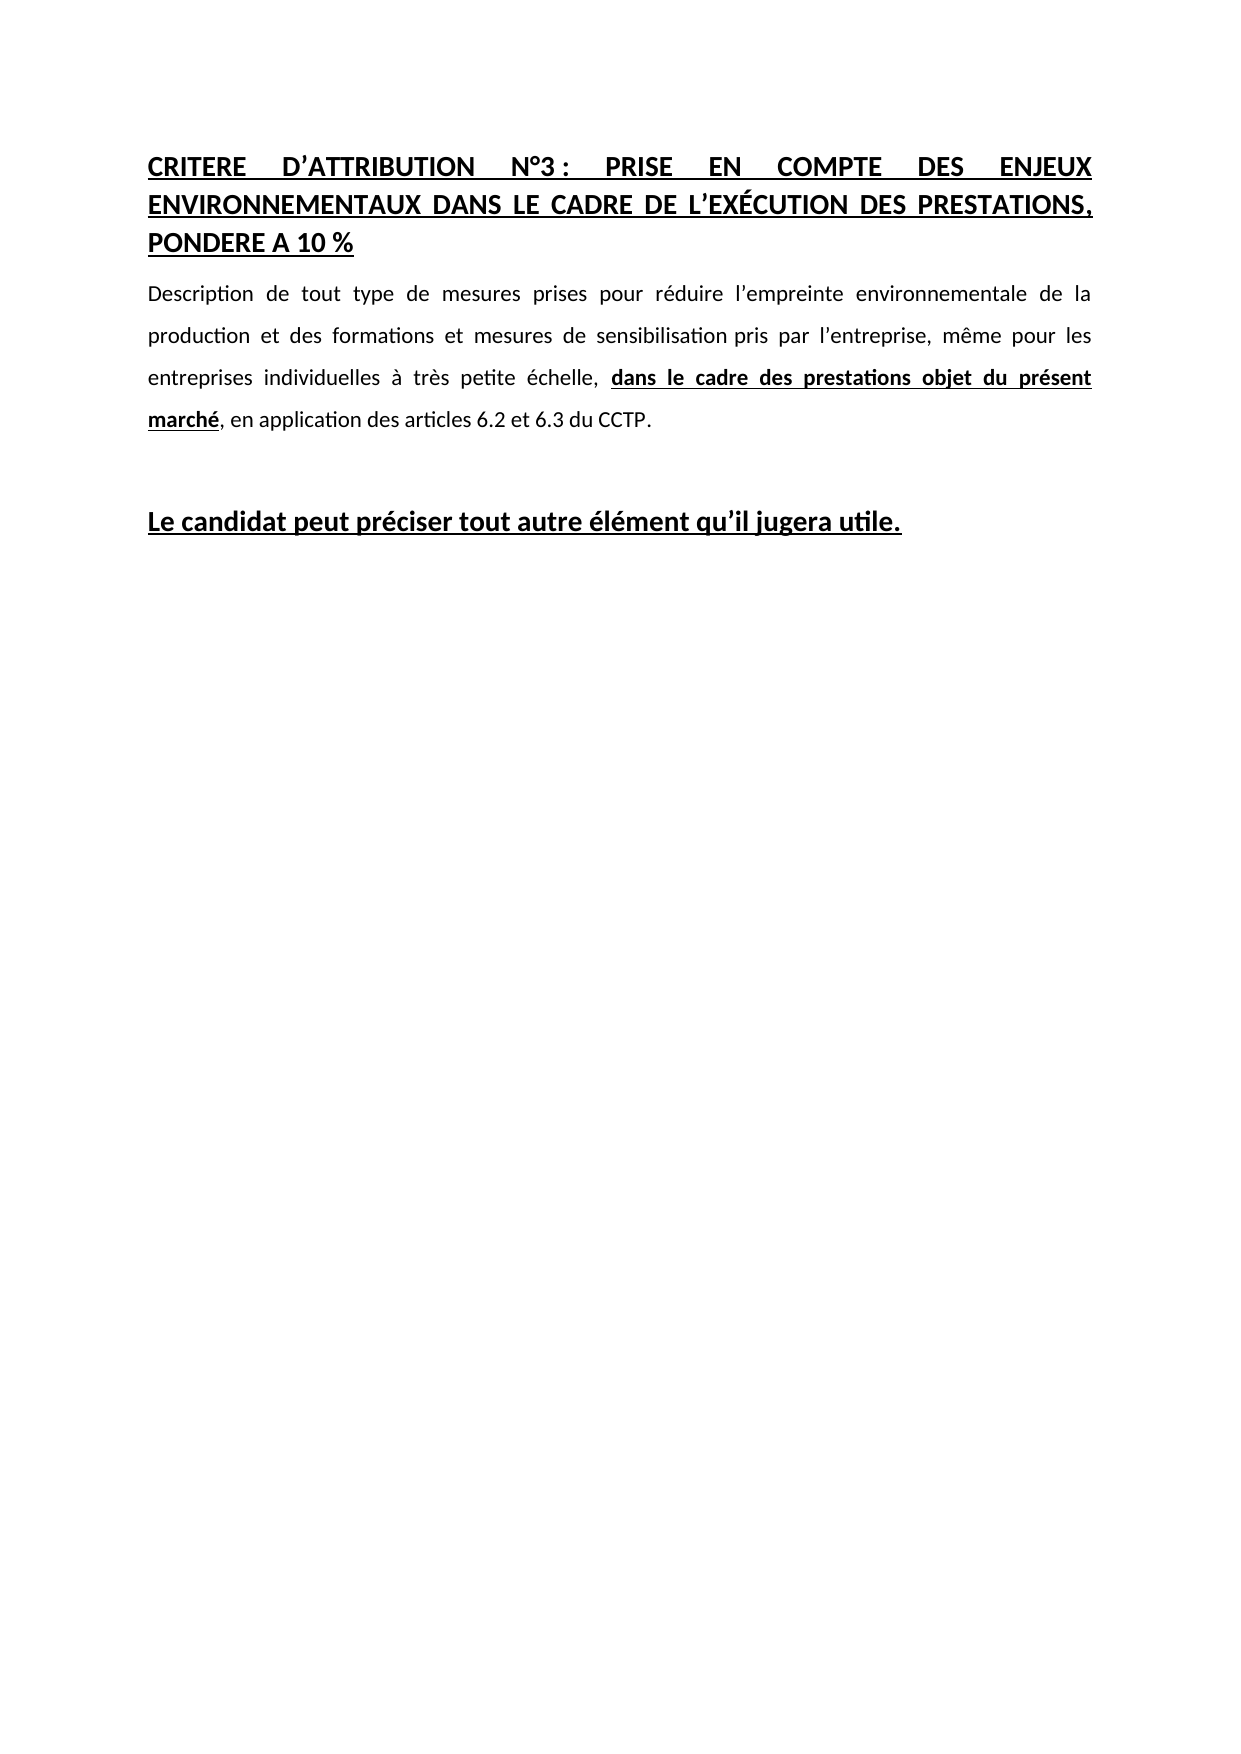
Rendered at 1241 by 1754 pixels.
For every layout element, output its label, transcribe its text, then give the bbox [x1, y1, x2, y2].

text CRITERE D’ATTRIBUTION N°3 : PRISE EN COMPTE DES ENJEUX ENVIRONNEMENTAUX dans le cadre de l’exécution des prestations, PONDERE A 10 % [148, 148, 1093, 216]
text Description de tout type de mesures prises pour réduire l’empreinte environnementale de la production et des formations et mesures de sensibilisation pris par l’entreprise, même pour les entreprises individuelles à très petite échelle, dans le cadre des prestations objet du présent marché, en application des articles 6.2 et 6.3 du CCTP. [148, 279, 1093, 433]
text CRITERE D’ATTRIBUTION N°3 : PRISE EN COMPTE DES ENJEUX ENVIRONNEMENTAUX dans le cadre de l’exécution des prestations, PONDERE A 10 % [148, 218, 1093, 260]
text Le candidat peut préciser tout autre élément qu’il jugera utile. [148, 503, 1093, 538]
